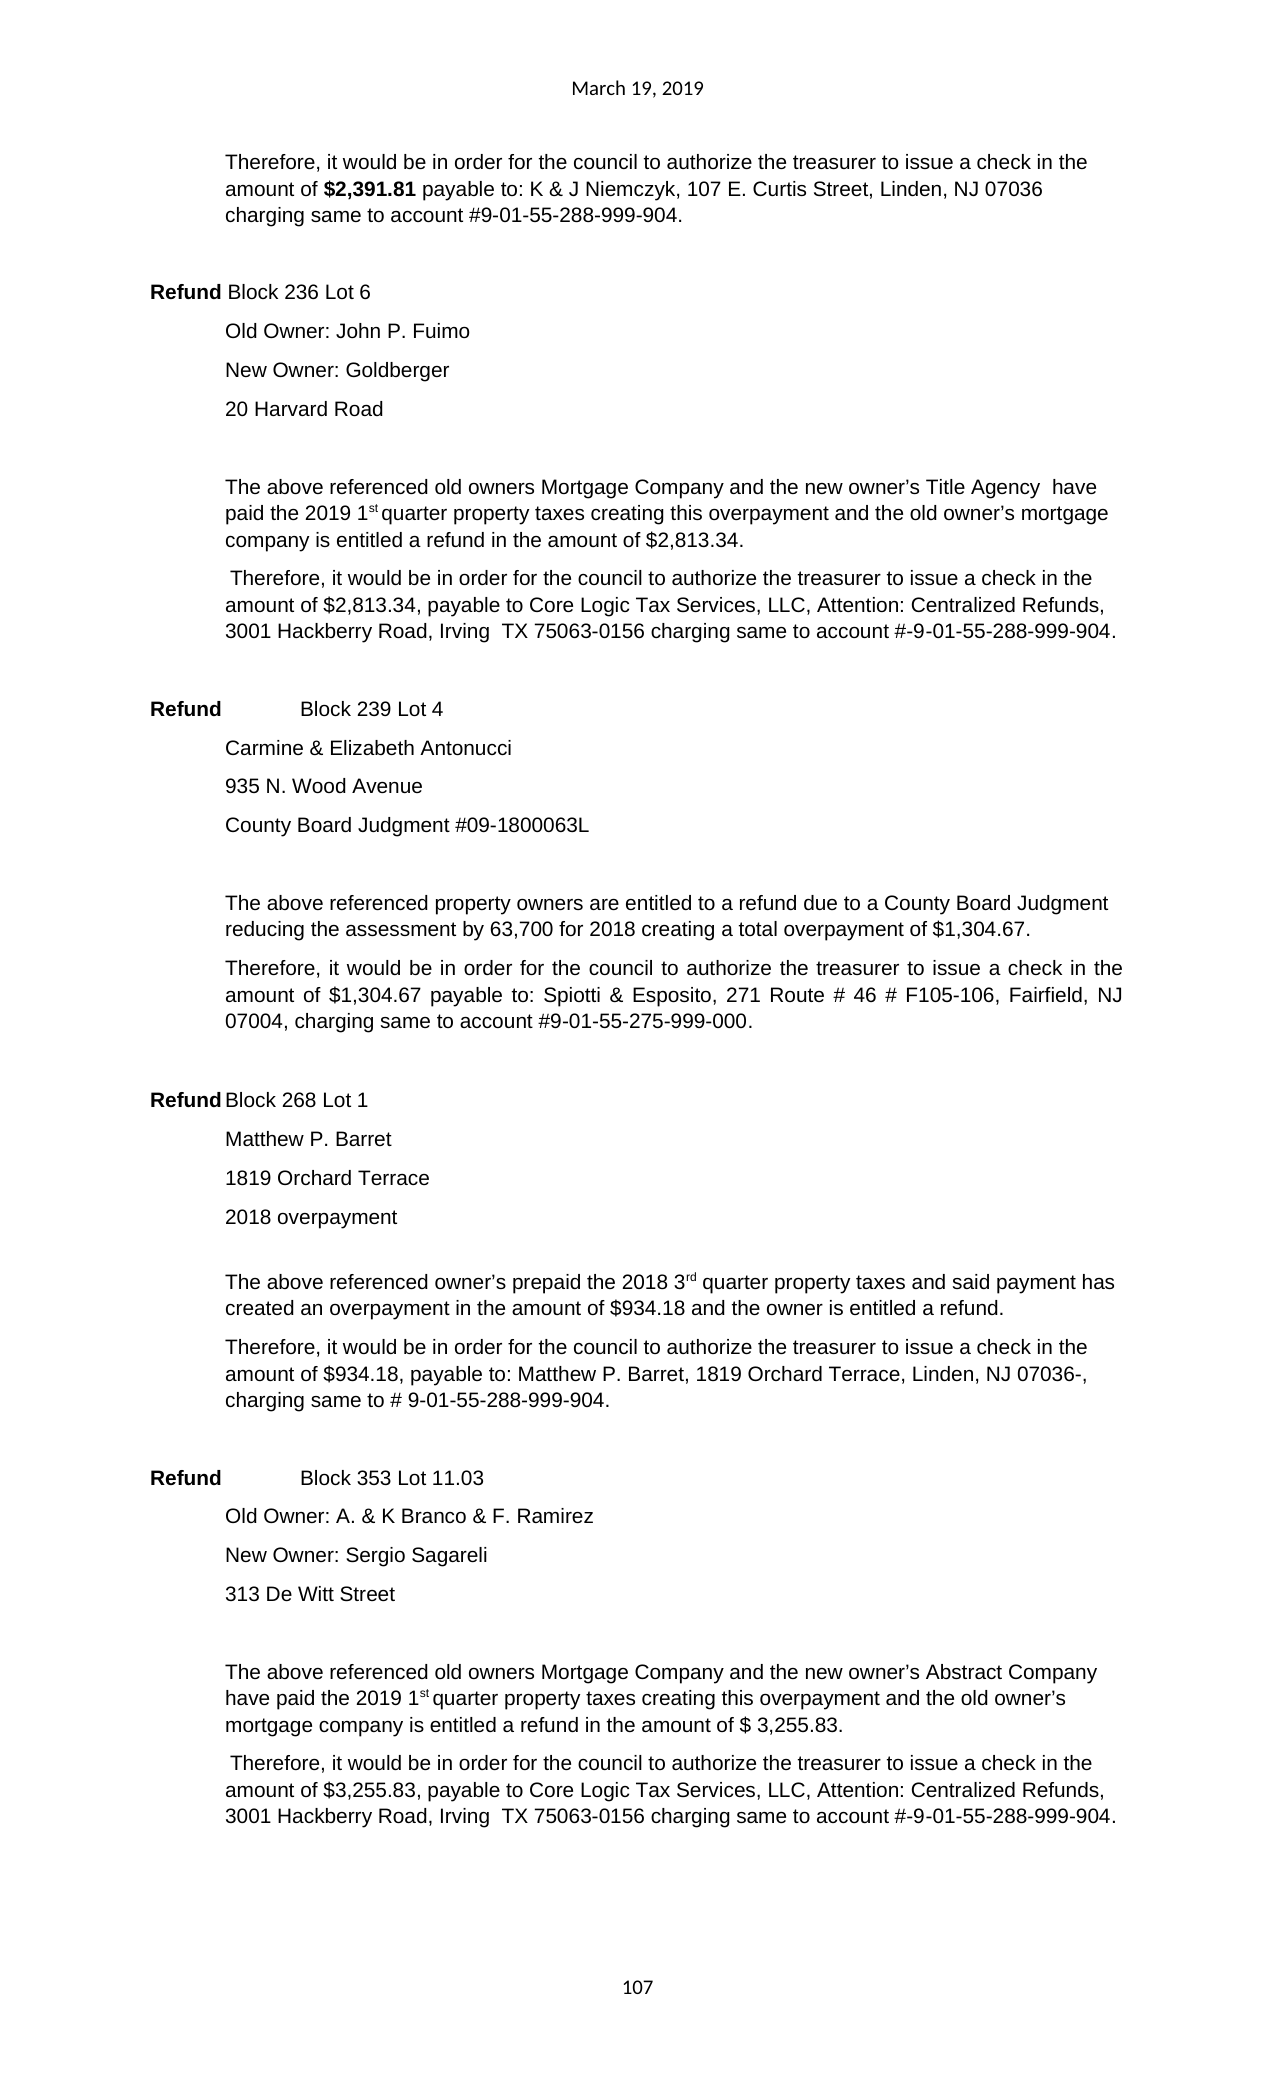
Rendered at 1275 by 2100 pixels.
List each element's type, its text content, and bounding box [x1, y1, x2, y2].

text Therefore, it would be in order for the council to authorize the treasurer to issue a check in the amount of $1,304.67 payable to: Spiotti & Esposito, 271 Route # 46 # F105-106, Fairfield, NJ 07004, charging same to account #9-01-55-275-999-000. [225, 956, 1125, 1033]
text Refund Block 268 Lot 1 [150, 1088, 1125, 1112]
text The above referenced old owners Mortgage Company and the new owner’s Abstract Company have paid the 2019 1st quarter property taxes creating this overpayment and the old owner’s mortgage company is entitled a refund in the amount of $ 3,255.83. [225, 1660, 1125, 1736]
text Therefore, it would be in order for the council to authorize the treasurer to issue a check in the amount of $2,813.34, payable to Core Logic Tax Services, LLC, Attention: Centralized Refunds, 3001 Hackberry Road, Irving TX 75063-0156 charging same to account #-9-01-55-288-999-904. [225, 566, 1125, 643]
text The above referenced owner’s prepaid the 2018 3rd quarter property taxes and said payment has created an overpayment in the amount of $934.18 and the owner is entitled a refund. [225, 1270, 1125, 1320]
text 20 Harvard Road [150, 397, 1125, 421]
text The above referenced property owners are entitled to a refund due to a County Board Judgment reducing the assessment by 63,700 for 2018 creating a total overpayment of $1,304.67. [225, 891, 1125, 941]
text Therefore, it would be in order for the council to authorize the treasurer to issue a check in the amount of $934.18, payable to: Matthew P. Barret, 1819 Orchard Terrace, Linden, NJ 07036-, charging same to # 9-01-55-288-999-904. [225, 1335, 1125, 1412]
text Carmine & Elizabeth Antonucci [150, 736, 1125, 759]
text Matthew P. Barret [150, 1127, 1125, 1151]
text New Owner: Sergio Sagareli [150, 1543, 1125, 1567]
text The above referenced old owners Mortgage Company and the new owner’s Title Agency have paid the 2019 1st quarter property taxes creating this overpayment and the old owner’s mortgage company is entitled a refund in the amount of $2,813.34. [225, 475, 1125, 551]
text 2018 overpayment [150, 1204, 1125, 1255]
text County Board Judgment #09-1800063L [150, 813, 1125, 837]
text 935 N. Wood Avenue [150, 774, 1125, 798]
text Therefore, it would be in order for the council to authorize the treasurer to issue a check in the amount of $2,391.81 payable to: K & J Niemczyk, 107 E. Curtis Street, Linden, NJ 07036 charging same to account #9-01-55-288-999-904. [225, 150, 1125, 227]
text Refund Block 239 Lot 4 [150, 697, 1125, 721]
text 1819 Orchard Terrace [150, 1166, 1125, 1190]
text Old Owner: A. & K Branco & F. Ramirez [150, 1504, 1125, 1528]
text Therefore, it would be in order for the council to authorize the treasurer to issue a check in the amount of $3,255.83, payable to Core Logic Tax Services, LLC, Attention: Centralized Refunds, 3001 Hackberry Road, Irving TX 75063-0156 charging same to account #-9-01-55-288-999-904. [225, 1751, 1125, 1828]
text Old Owner: John P. Fuimo [150, 319, 1125, 343]
text 313 De Witt Street [150, 1582, 1125, 1606]
text Refund Block 236 Lot 6 [150, 280, 1125, 304]
text New Owner: Goldberger [150, 358, 1125, 382]
text Refund Block 353 Lot 11.03 [150, 1465, 1125, 1489]
